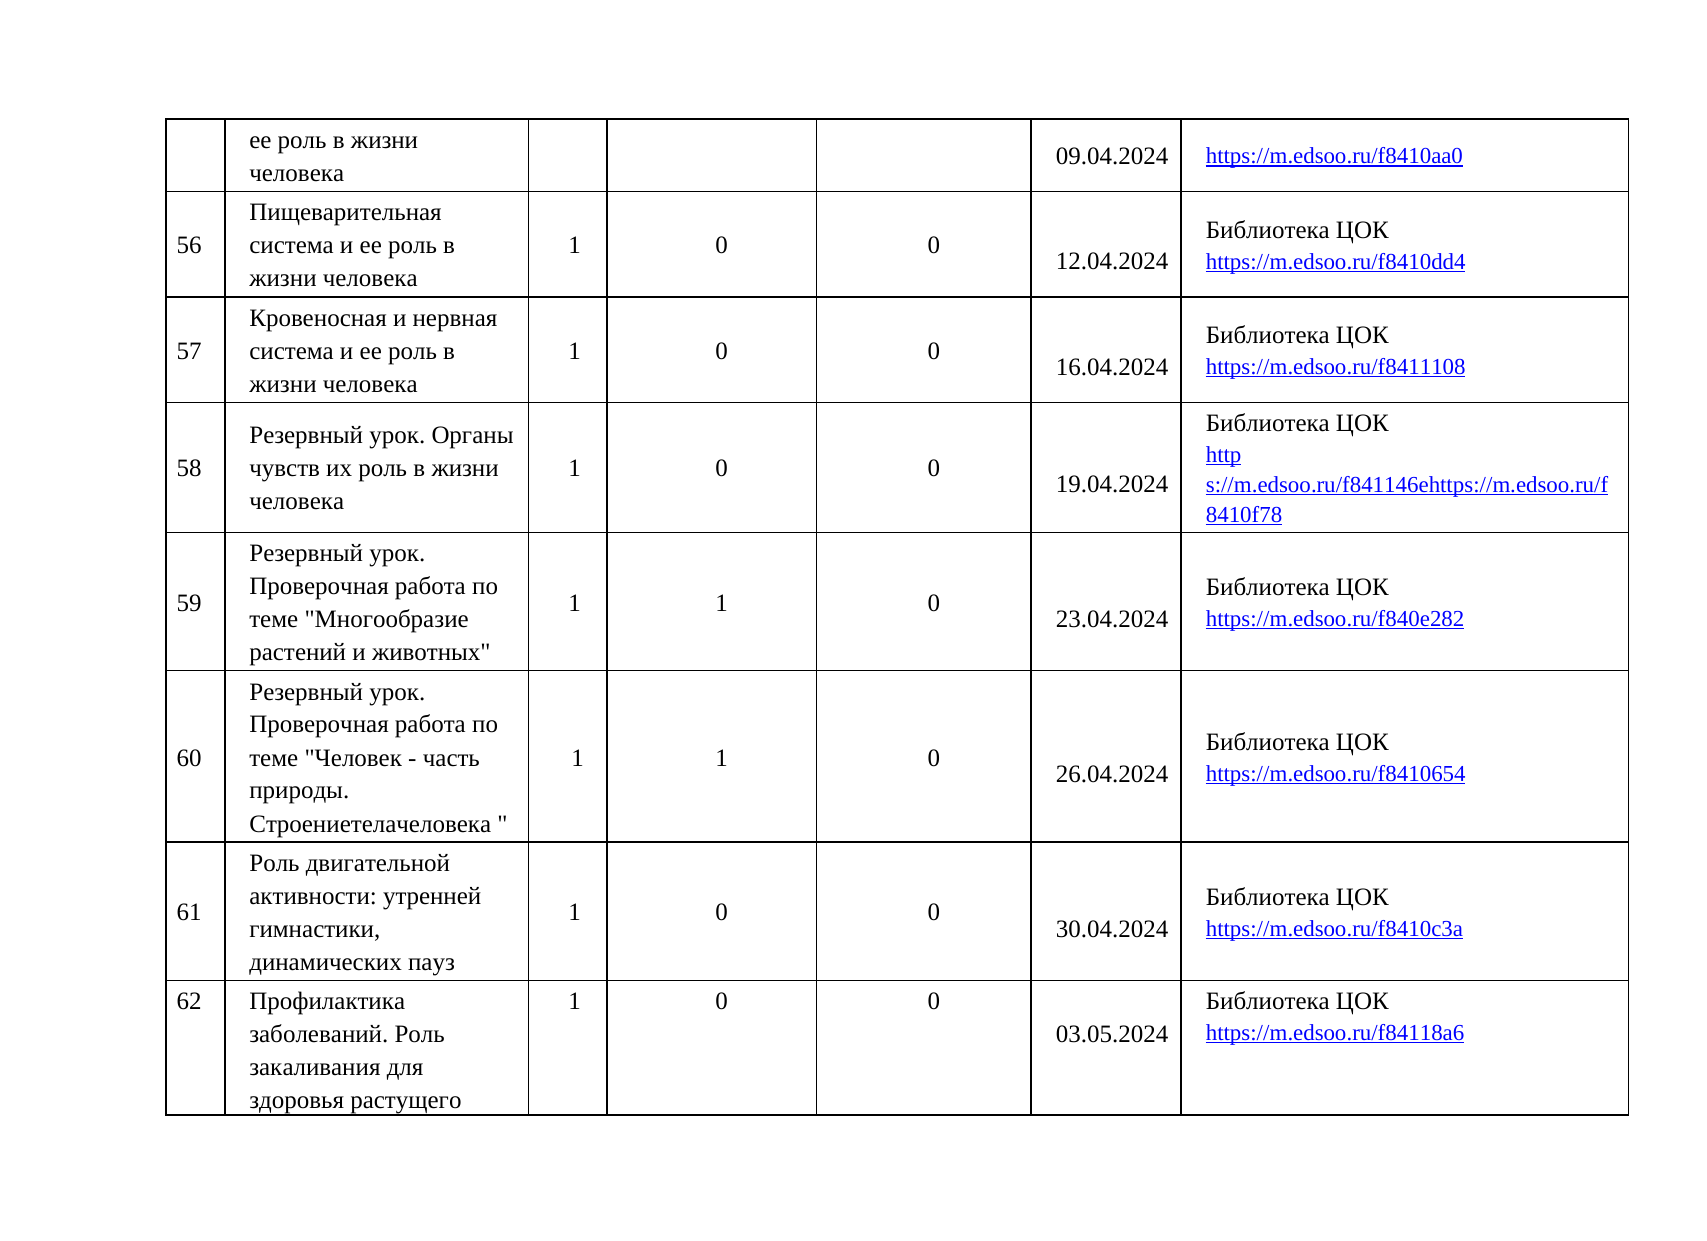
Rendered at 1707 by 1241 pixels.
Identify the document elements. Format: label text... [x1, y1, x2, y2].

table_cell Библиотека ЦОК https://m.edsoo.ru/f8410dd4 [1182, 192, 1628, 296]
table_cell Резервный урок. Проверочная работа по теме "Человек - часть природы. Строениетелачеловека " [226, 671, 528, 841]
table_cell 1 [529, 403, 606, 531]
table_cell 16.04.2024 [1032, 298, 1180, 401]
table_cell 55 [167, 120, 224, 191]
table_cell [226, 981, 528, 1114]
table_cell 19.04.2024 [1032, 403, 1180, 531]
table_cell 0 [608, 298, 816, 401]
table_cell Библиотека ЦОК https://m.edsoo.ru/f8411108 [1182, 298, 1628, 401]
table_cell 09.04.2024 [1032, 120, 1180, 191]
table_cell 61 [167, 843, 224, 980]
table_cell 1 [529, 192, 606, 296]
table_cell 56 [167, 192, 224, 296]
table_cell 1 [608, 533, 816, 670]
table_cell 0 [817, 403, 1030, 531]
table_cell 0 [817, 981, 1030, 1114]
table_cell 0 [817, 843, 1030, 980]
table_cell 60 [167, 671, 224, 841]
table_cell 03.05.2024 [1032, 981, 1180, 1114]
table_cell 12.04.2024 [1032, 192, 1180, 296]
table_cell 0 [817, 120, 1030, 191]
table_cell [1182, 981, 1628, 1114]
table_cell Библиотека ЦОК https://m.edsoo.ru/f8410654 [1182, 671, 1628, 841]
table_cell 26.04.2024 [1032, 671, 1180, 841]
table_cell Резервный урок. Органы чувств их роль в жизни человека [226, 403, 528, 531]
table_cell 0 [608, 192, 816, 296]
table_cell 1 [529, 981, 606, 1114]
table_cell 1 [608, 671, 816, 841]
table_cell 0 [608, 981, 816, 1114]
table_cell 1 [529, 120, 606, 191]
table_cell 30.04.2024 [1032, 843, 1180, 980]
table_cell 0 [817, 192, 1030, 296]
table_cell Роль двигательной активности: утренней гимнастики, динамических пауз [226, 843, 528, 980]
table_cell 0 [608, 403, 816, 531]
table_cell Библиотека ЦОК https://m.edsoo.ru/f840e282 [1182, 533, 1628, 670]
table_cell Библиотека ЦОК https://m.edsoo.ru/f8410c3a [1182, 843, 1628, 980]
table_cell 23.04.2024 [1032, 533, 1180, 670]
table_cell 57 [167, 298, 224, 401]
table_cell 0 [817, 298, 1030, 401]
table_cell 1 [529, 843, 606, 980]
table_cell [226, 120, 528, 191]
table_cell 0 [608, 120, 816, 191]
table_cell Пищеварительная система и ее роль в жизни человека [226, 192, 528, 296]
table_cell 0 [608, 843, 816, 980]
table_cell 1 [529, 671, 606, 841]
table_cell Библиотека ЦОК https://m.edsoo.ru/f841146ehttps://m.edsoo.ru/f8410f78 [1182, 403, 1628, 531]
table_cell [1182, 120, 1628, 191]
table_cell 1 [529, 533, 606, 670]
table_cell 58 [167, 403, 224, 531]
table_cell 0 [817, 671, 1030, 841]
table_cell 62 [167, 981, 224, 1114]
table_cell Кровеносная и нервная система и ее роль в жизни человека [226, 298, 528, 401]
table_cell 1 [529, 298, 606, 401]
table_cell 0 [817, 533, 1030, 670]
table_cell 59 [167, 533, 224, 670]
table_cell Резервный урок. Проверочная работа по теме "Многообразие растений и животных" [226, 533, 528, 670]
